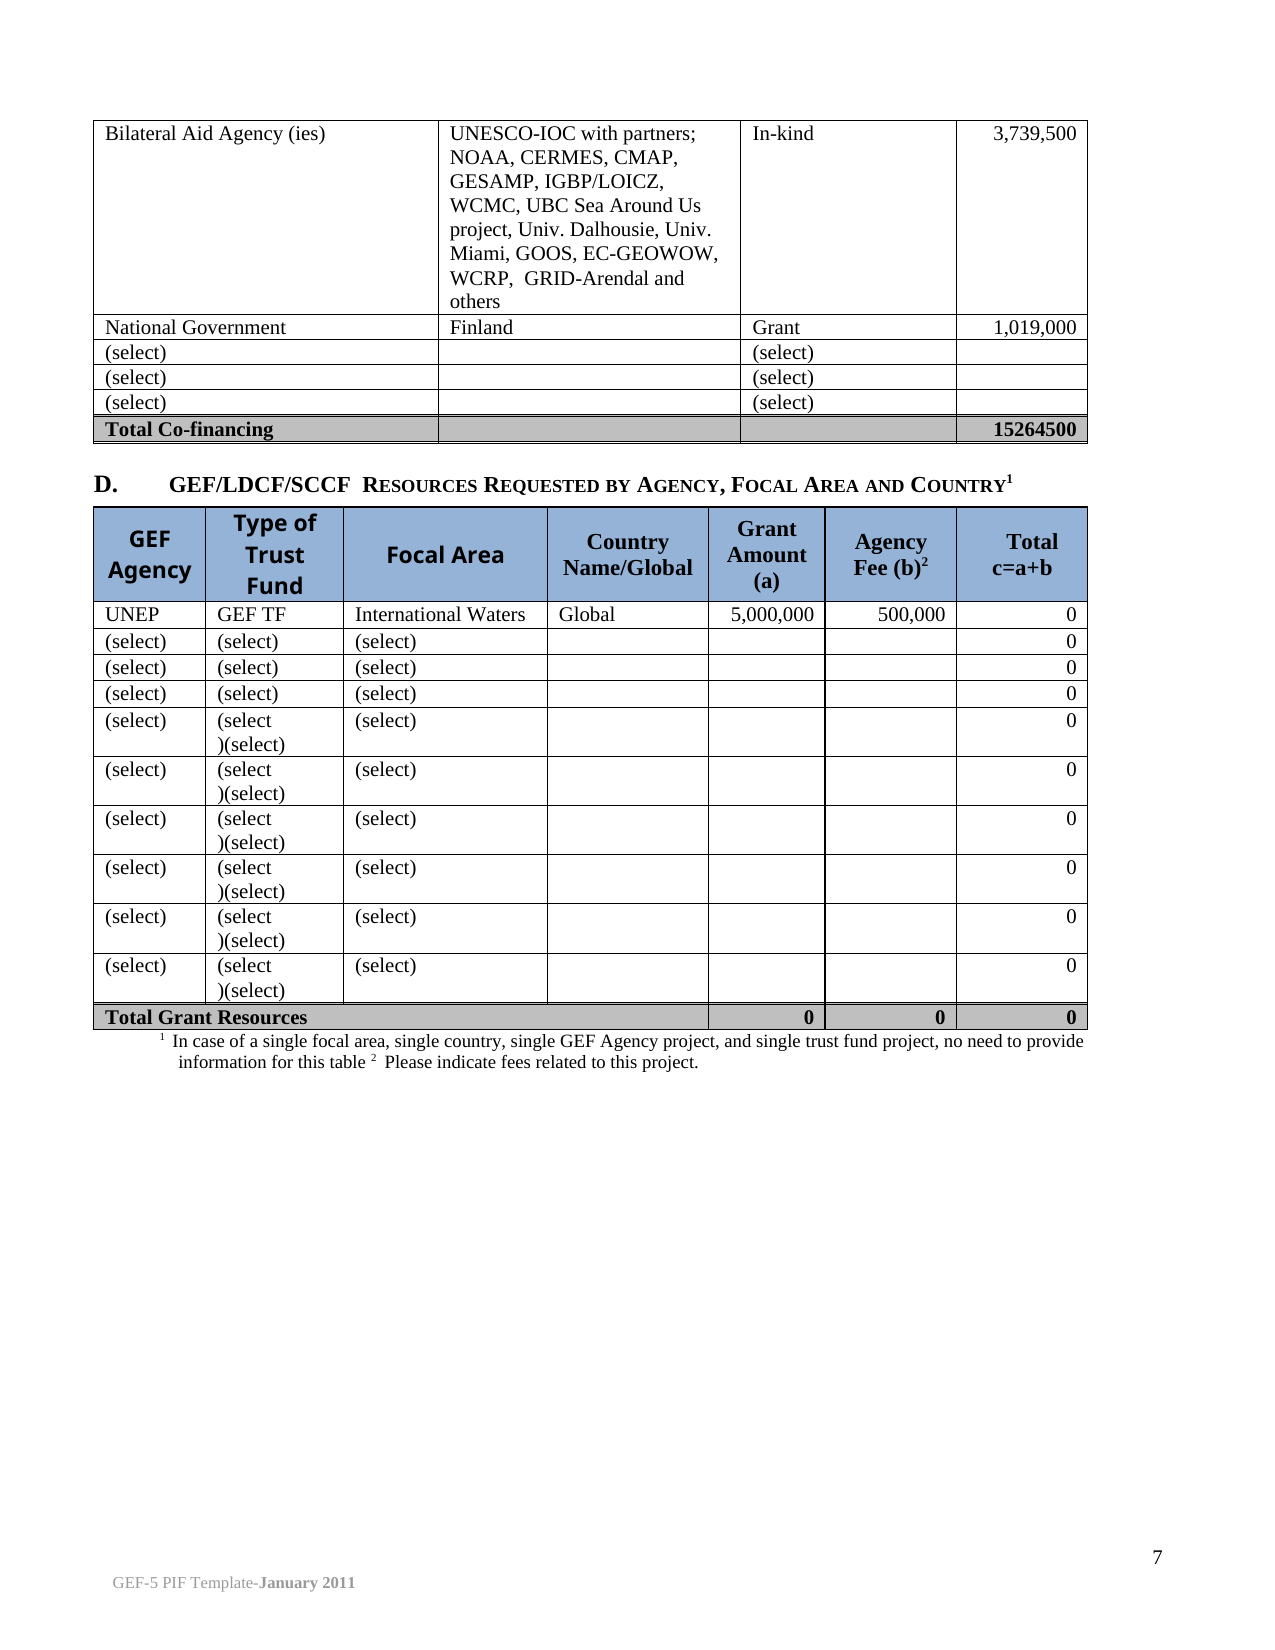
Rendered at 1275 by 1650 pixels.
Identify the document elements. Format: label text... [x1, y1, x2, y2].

table_cell [741, 340, 956, 364]
table_cell [94, 806, 205, 854]
table_cell [344, 904, 547, 952]
table_cell [344, 655, 547, 680]
table_cell 5,500,000 [957, 1005, 1087, 1029]
table_cell [548, 629, 708, 654]
table_cell [548, 757, 708, 805]
table_cell [709, 629, 824, 654]
table_cell 24,074,000 [957, 417, 1087, 441]
list GEF/LDCF/SCCF Resources Requested by Agency, Focal Area and Country1 [94, 469, 1162, 498]
table_cell [826, 757, 956, 805]
table_cell [94, 954, 205, 1002]
table_cell [206, 629, 343, 654]
table_cell [709, 681, 824, 707]
table_cell [344, 602, 547, 627]
table_cell [826, 681, 956, 707]
table_cell [826, 806, 956, 854]
table_cell [439, 390, 740, 414]
table_cell [344, 681, 547, 707]
table_cell [548, 954, 708, 1002]
table_cell 3,739,500 [957, 121, 1087, 313]
table_cell [741, 390, 956, 414]
table_cell [206, 708, 343, 756]
table_cell [344, 855, 547, 903]
table_cell 0 [957, 855, 1087, 903]
table_cell 5,000,000 [709, 602, 824, 627]
text 1 In case of a single focal area, single country, single GEF Agency project, and single trust fund project, no need to provide information for this table 2 Please indicate fees related to this project. [159, 1030, 1162, 1073]
table_cell 0 [957, 757, 1087, 805]
table_header Focal Area [344, 508, 547, 601]
table_cell [709, 655, 824, 680]
table_cell 0 [957, 904, 1087, 952]
table_header Grant Amount (a) [709, 508, 824, 601]
table_cell [94, 315, 438, 339]
table_cell 1,019,000 [957, 315, 1087, 339]
table_cell [344, 708, 547, 756]
table_cell [957, 390, 1087, 414]
table_cell [709, 757, 824, 805]
table_cell [826, 855, 956, 903]
table_cell [741, 121, 956, 313]
table_cell [94, 365, 438, 389]
table_cell [826, 954, 956, 1002]
table_cell [94, 708, 205, 756]
table_cell [826, 655, 956, 680]
table_cell Finland [439, 315, 740, 339]
table_cell [344, 806, 547, 854]
table_cell [439, 340, 740, 364]
table_cell [344, 629, 547, 654]
table_cell [206, 954, 343, 1002]
table_cell [826, 904, 956, 952]
table_cell [548, 904, 708, 952]
table_cell [826, 629, 956, 654]
table_cell 5,500,000 [957, 602, 1087, 627]
table_cell 500,000 [826, 1005, 956, 1029]
table_cell [741, 315, 956, 339]
table_cell [94, 390, 438, 414]
table_cell [709, 708, 824, 756]
table_cell [709, 904, 824, 952]
table_header GEF Agency [94, 508, 205, 601]
table_cell Total Grant Resources [94, 1005, 708, 1029]
table_cell [94, 655, 205, 680]
table_cell 0 [957, 655, 1087, 680]
table_cell 500,000 [826, 602, 956, 627]
table_cell Global [548, 602, 708, 627]
table_cell [439, 417, 740, 441]
table_cell [94, 904, 205, 952]
table_cell Total Co-financing [94, 417, 438, 441]
table_cell [94, 757, 205, 805]
table_cell [548, 681, 708, 707]
table_cell 0 [957, 681, 1087, 707]
table_cell [709, 954, 824, 1002]
table_cell [94, 121, 438, 313]
table_cell 0 [957, 708, 1087, 756]
table_cell [206, 757, 343, 805]
table_cell [957, 365, 1087, 389]
table_cell [741, 417, 956, 441]
table_cell [548, 708, 708, 756]
table_cell 5,000,000 [709, 1005, 824, 1029]
table_cell [548, 806, 708, 854]
table_cell [94, 629, 205, 654]
table_cell [206, 904, 343, 952]
table_cell [548, 855, 708, 903]
table_cell [344, 954, 547, 1002]
table_header Total c=a+b [957, 508, 1087, 601]
table_cell [741, 365, 956, 389]
table_cell [206, 602, 343, 627]
table_cell [439, 365, 740, 389]
table_cell [206, 806, 343, 854]
table_cell [94, 340, 438, 364]
table_cell [709, 806, 824, 854]
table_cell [439, 121, 740, 313]
table_header Type of Trust Fund [206, 508, 343, 601]
table_cell [206, 655, 343, 680]
table_header Country Name/Global [548, 508, 708, 601]
table_header Agency Fee (b)2 [826, 508, 956, 601]
table_cell 0 [957, 629, 1087, 654]
table_cell [344, 757, 547, 805]
table_cell [94, 855, 205, 903]
table_cell 0 [957, 806, 1087, 854]
table_cell [206, 855, 343, 903]
table_cell [548, 655, 708, 680]
table_cell [957, 340, 1087, 364]
table_cell [206, 681, 343, 707]
table_cell [709, 855, 824, 903]
table_cell [94, 681, 205, 707]
table_cell [94, 602, 205, 627]
table_cell [826, 708, 956, 756]
table_cell 0 [957, 954, 1087, 1002]
